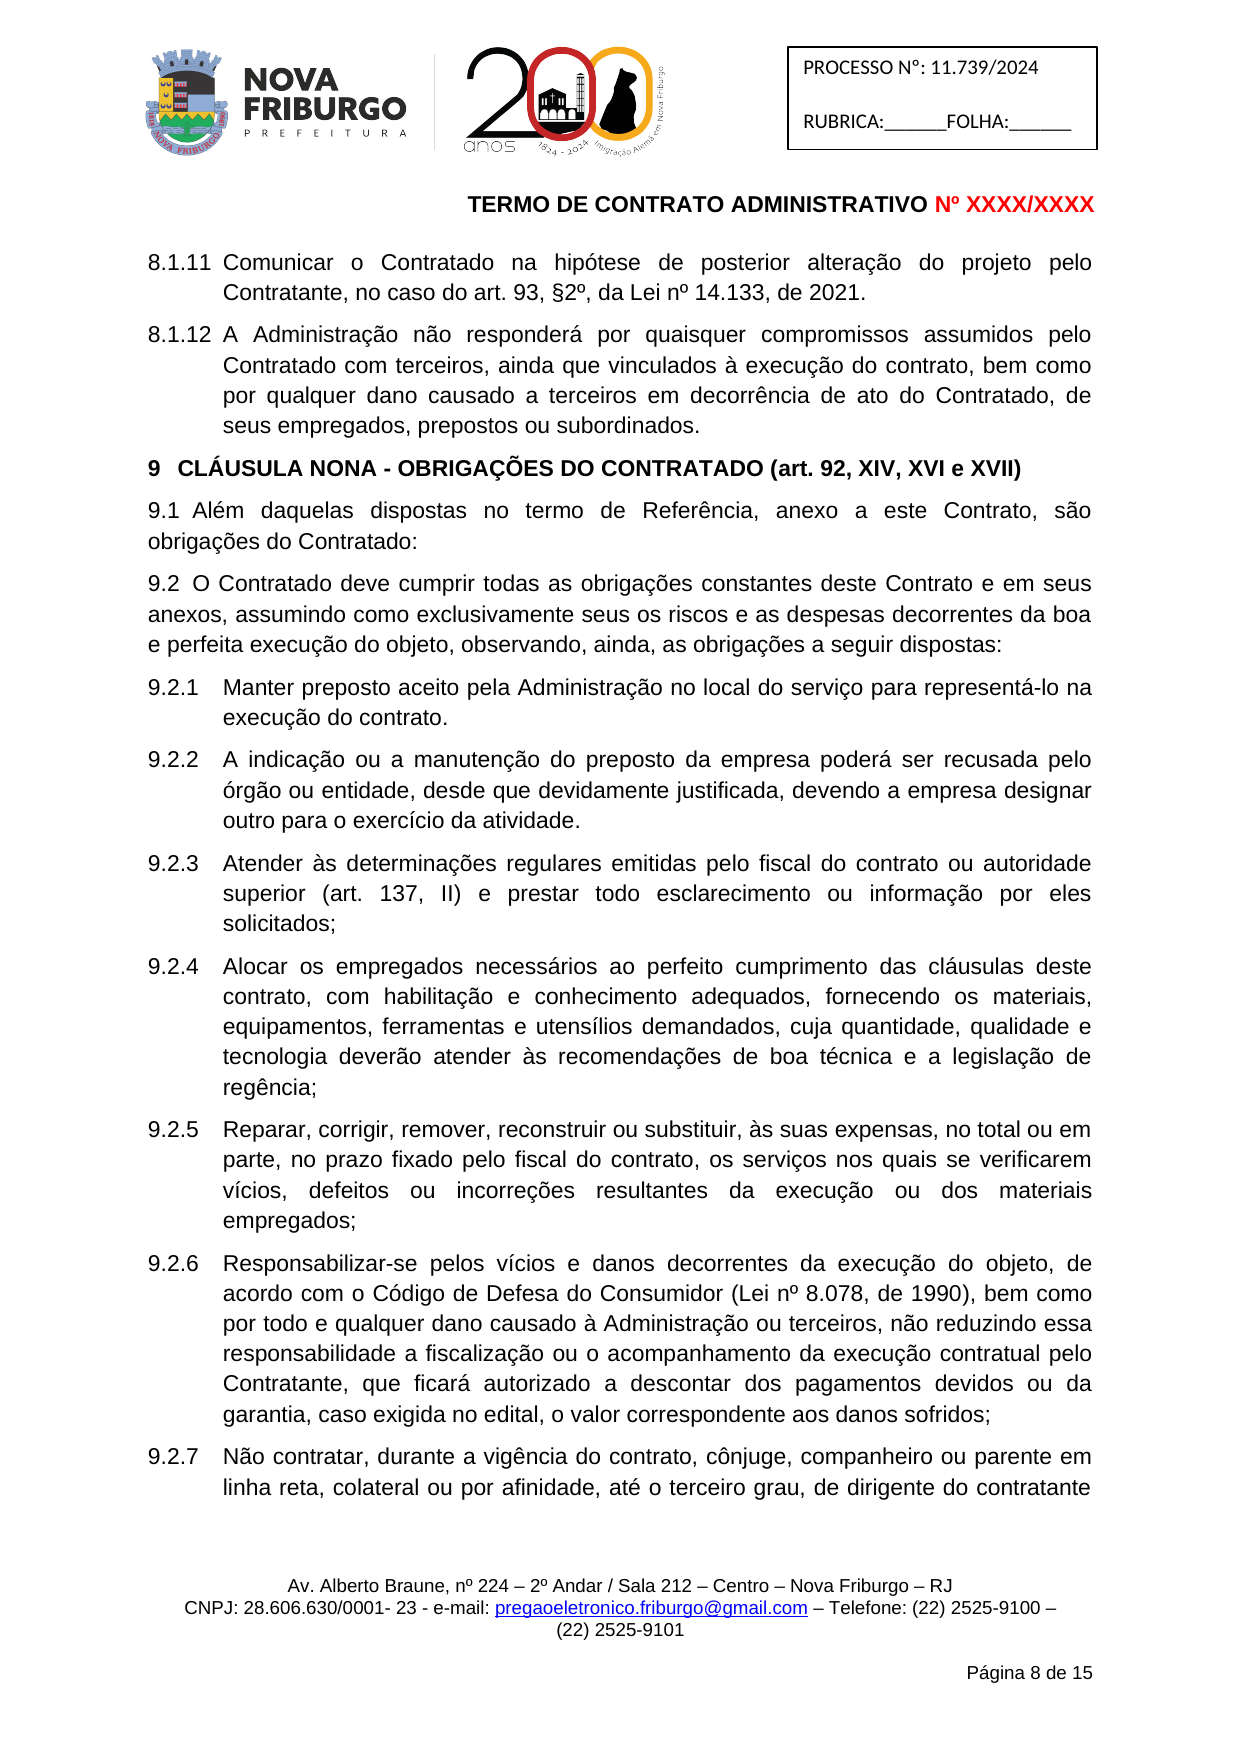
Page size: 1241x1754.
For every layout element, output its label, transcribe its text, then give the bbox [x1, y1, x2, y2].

list Reparar, corrigir, remover, reconstruir ou substituir, às suas expensas, no total ou em parte, no prazo fixado pelo fiscal do contrato, os serviços nos quais se verificarem vícios, defeitos ou incorreções resultantes da execução ou dos materiais empregados; [148, 1116, 1092, 1233]
list Alocar os empregados necessários ao perfeito cumprimento das cláusulas deste contrato, com habilitação e conhecimento adequados, fornecendo os materiais, equipamentos, ferramentas e utensílios demandados, cuja quantidade, qualidade e tecnologia deverão atender às recomendações de boa técnica e a legislação de regência; [148, 953, 1092, 1100]
picture [118, 14, 696, 185]
list Manter preposto aceito pela Administração no local do serviço para representá-lo na execução do contrato. [148, 673, 1092, 730]
list O Contratado deve cumprir todas as obrigações constantes deste Contrato e em seus anexos, assumindo como exclusivamente seus os riscos e as despesas decorrentes da boa e perfeita execução do objeto, observando, ainda, as obrigações a seguir dispostas: [148, 570, 1092, 657]
list Responsabilizar-se pelos vícios e danos decorrentes da execução do objeto, de acordo com o Código de Defesa do Consumidor (Lei nº 8.078, de 1990), bem como por todo e qualquer dano causado à Administração ou terceiros, não reduzindo essa responsabilidade a fiscalização ou o acompanhamento da execução contratual pelo Contratante, que ficará autorizado a descontar dos pagamentos devidos ou da garantia, caso exigida no edital, o valor correspondente aos danos sofridos; [148, 1249, 1092, 1427]
list Atender às determinações regulares emitidas pelo fiscal do contrato ou autoridade superior (art. 137, II) e prestar todo esclarecimento ou informação por eles solicitados; [148, 849, 1092, 936]
list Além daquelas dispostas no termo de Referência, anexo a este Contrato, são obrigações do Contratado: [148, 497, 1092, 554]
list A Administração não responderá por quaisquer compromissos assumidos pelo Contratado com terceiros, ainda que vinculados à execução do contrato, bem como por qualquer dano causado a terceiros em decorrência de ato do Contratado, de seus empregados, prepostos ou subordinados. [148, 321, 1092, 438]
list Comunicar o Contratado na hipótese de posterior alteração do projeto pelo Contratante, no caso do art. 93, §2º, da Lei nº 14.133, de 2021. [148, 248, 1092, 305]
list CLÁUSULA NONA - OBRIGAÇÕES DO CONTRATADO (art. 92, XIV, XVI e XVII) [148, 455, 1092, 481]
list A indicação ou a manutenção do preposto da empresa poderá ser recusada pelo órgão ou entidade, desde que devidamente justificada, devendo a empresa designar outro para o exercício da atividade. [148, 746, 1092, 833]
